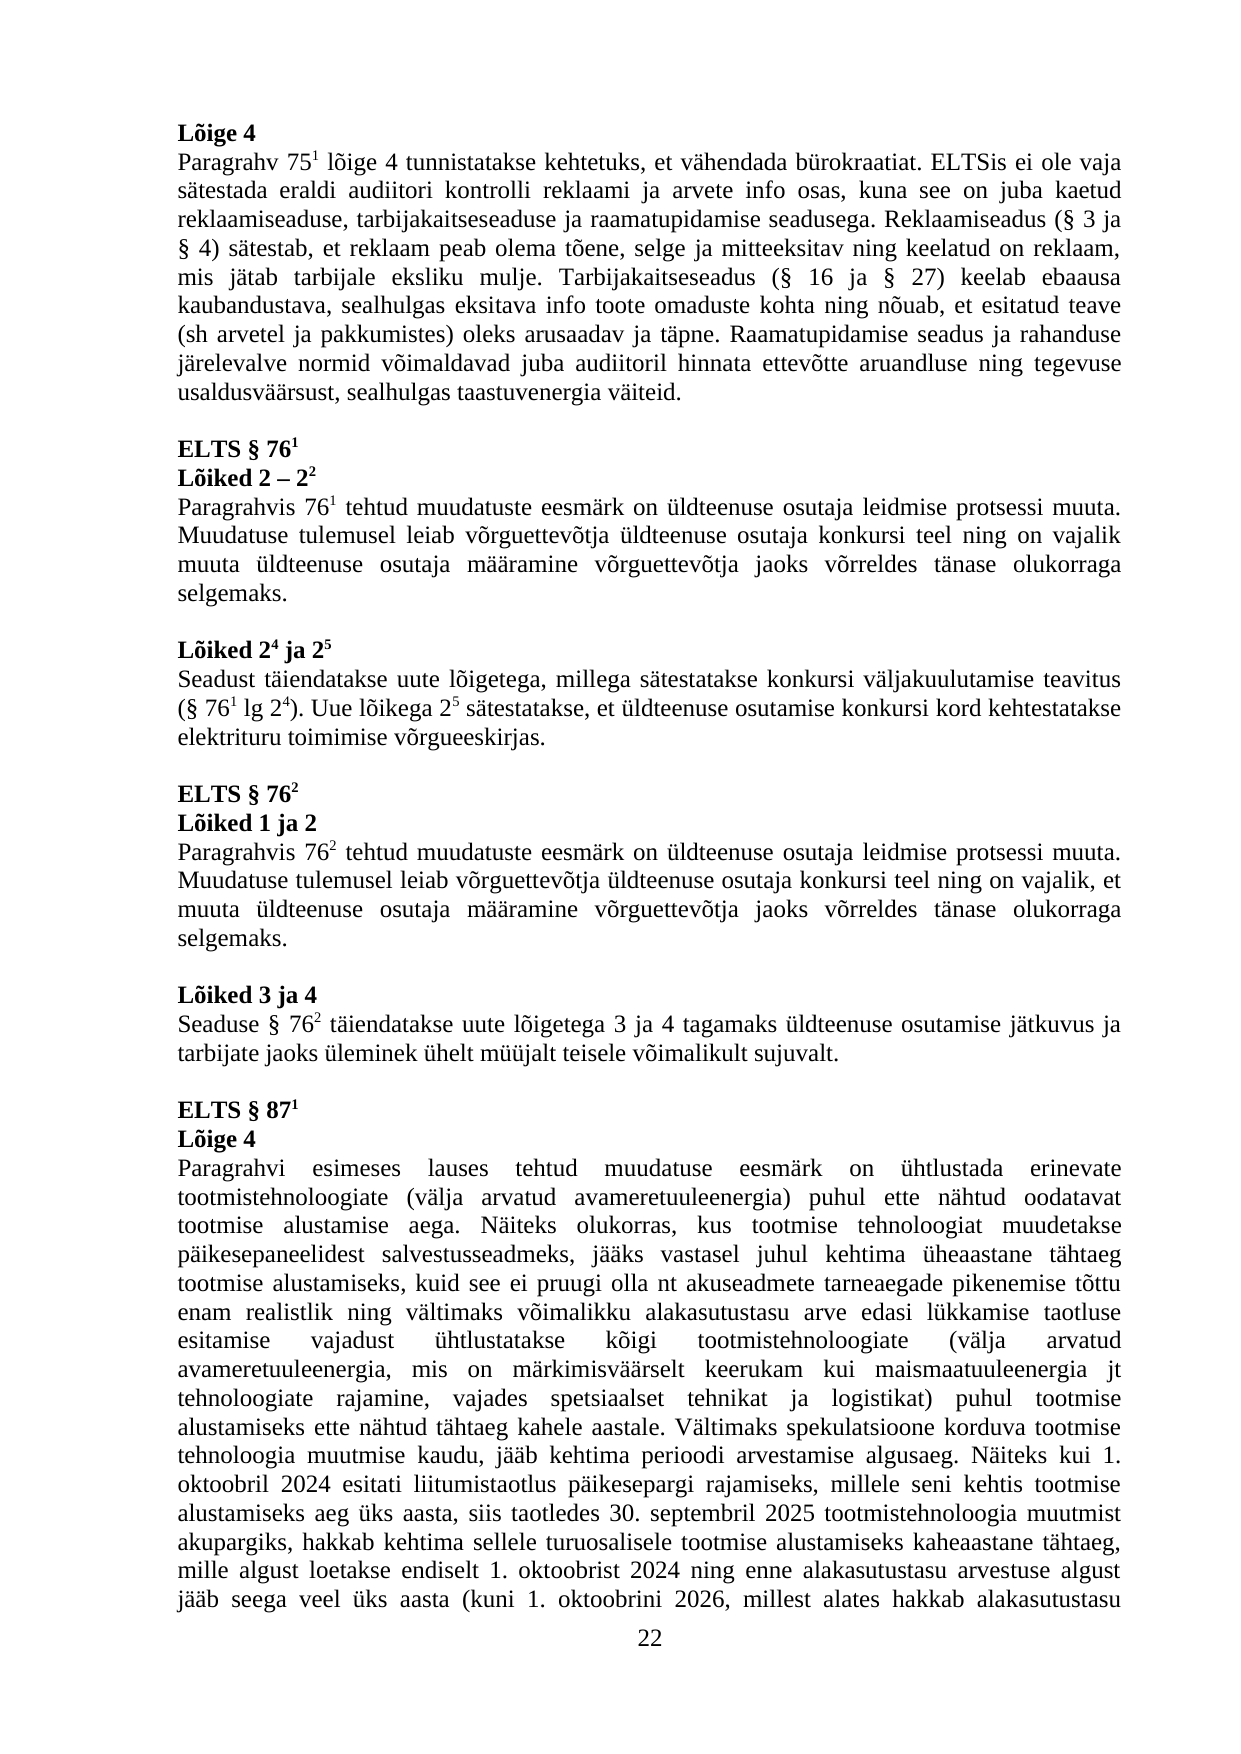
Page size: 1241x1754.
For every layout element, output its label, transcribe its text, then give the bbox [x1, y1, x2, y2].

text Paragrahvis 761 tehtud muudatuste eesmärk on üldteenuse osutaja leidmise protsessi muuta. Muudatuse tulemusel leiab võrguettevõtja üldteenuse osutaja konkursi teel ning on vajalik muuta üldteenuse osutaja määramine võrguettevõtja jaoks võrreldes tänase olukorraga selgemaks. [177, 492, 1122, 607]
text ELTS § 761 [177, 434, 1122, 463]
text ELTS § 871 [177, 1096, 1122, 1124]
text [177, 1153, 1122, 1613]
text Paragrahvis 762 tehtud muudatuste eesmärk on üldteenuse osutaja leidmise protsessi muuta. Muudatuse tulemusel leiab võrguettevõtja üldteenuse osutaja konkursi teel ning on vajalik, et muuta üldteenuse osutaja määramine võrguettevõtja jaoks võrreldes tänase olukorraga selgemaks. [177, 837, 1122, 952]
text Lõige 4 [177, 1124, 1122, 1153]
text Lõiked 2 – 22 [177, 463, 1122, 492]
text Paragrahv 751 lõige 4 tunnistatakse kehtetuks, et vähendada bürokraatiat. ELTSis ei ole vaja sätestada eraldi audiitori kontrolli reklaami ja arvete info osas, kuna see on juba kaetud reklaamiseaduse, tarbijakaitseseaduse ja raamatupidamise seadusega. Reklaamiseadus (§ 3 ja § 4) sätestab, et reklaam peab olema tõene, selge ja mitteeksitav ning keelatud on reklaam, mis jätab tarbijale eksliku mulje. Tarbijakaitseseadus (§ 16 ja § 27) keelab ebaausa kaubandustava, sealhulgas eksitava info toote omaduste kohta ning nõuab, et esitatud teave (sh arvetel ja pakkumistes) oleks arusaadav ja täpne. Raamatupidamise seadus ja rahanduse järelevalve normid võimaldavad juba audiitoril hinnata ettevõtte aruandluse ning tegevuse usaldusväärsust, sealhulgas taastuvenergia väiteid. [177, 147, 1122, 406]
text Seadust täiendatakse uute lõigetega, millega sätestatakse konkursi väljakuulutamise teavitus (§ 761 lg 24). Uue lõikega 25 sätestatakse, et üldteenuse osutamise konkursi kord kehtestatakse elektrituru toimimise võrgueeskirjas. [177, 664, 1122, 751]
text ELTS § 762 [177, 779, 1122, 808]
text Lõiked 1 ja 2 [177, 808, 1122, 837]
text Lõige 4 [177, 118, 1122, 147]
text Lõiked 24 ja 25 [177, 636, 1122, 664]
text Seaduse § 762 täiendatakse uute lõigetega 3 ja 4 tagamaks üldteenuse osutamise jätkuvus ja tarbijate jaoks üleminek ühelt müüjalt teisele võimalikult sujuvalt. [177, 1009, 1122, 1067]
text Lõiked 3 ja 4 [177, 981, 1122, 1009]
